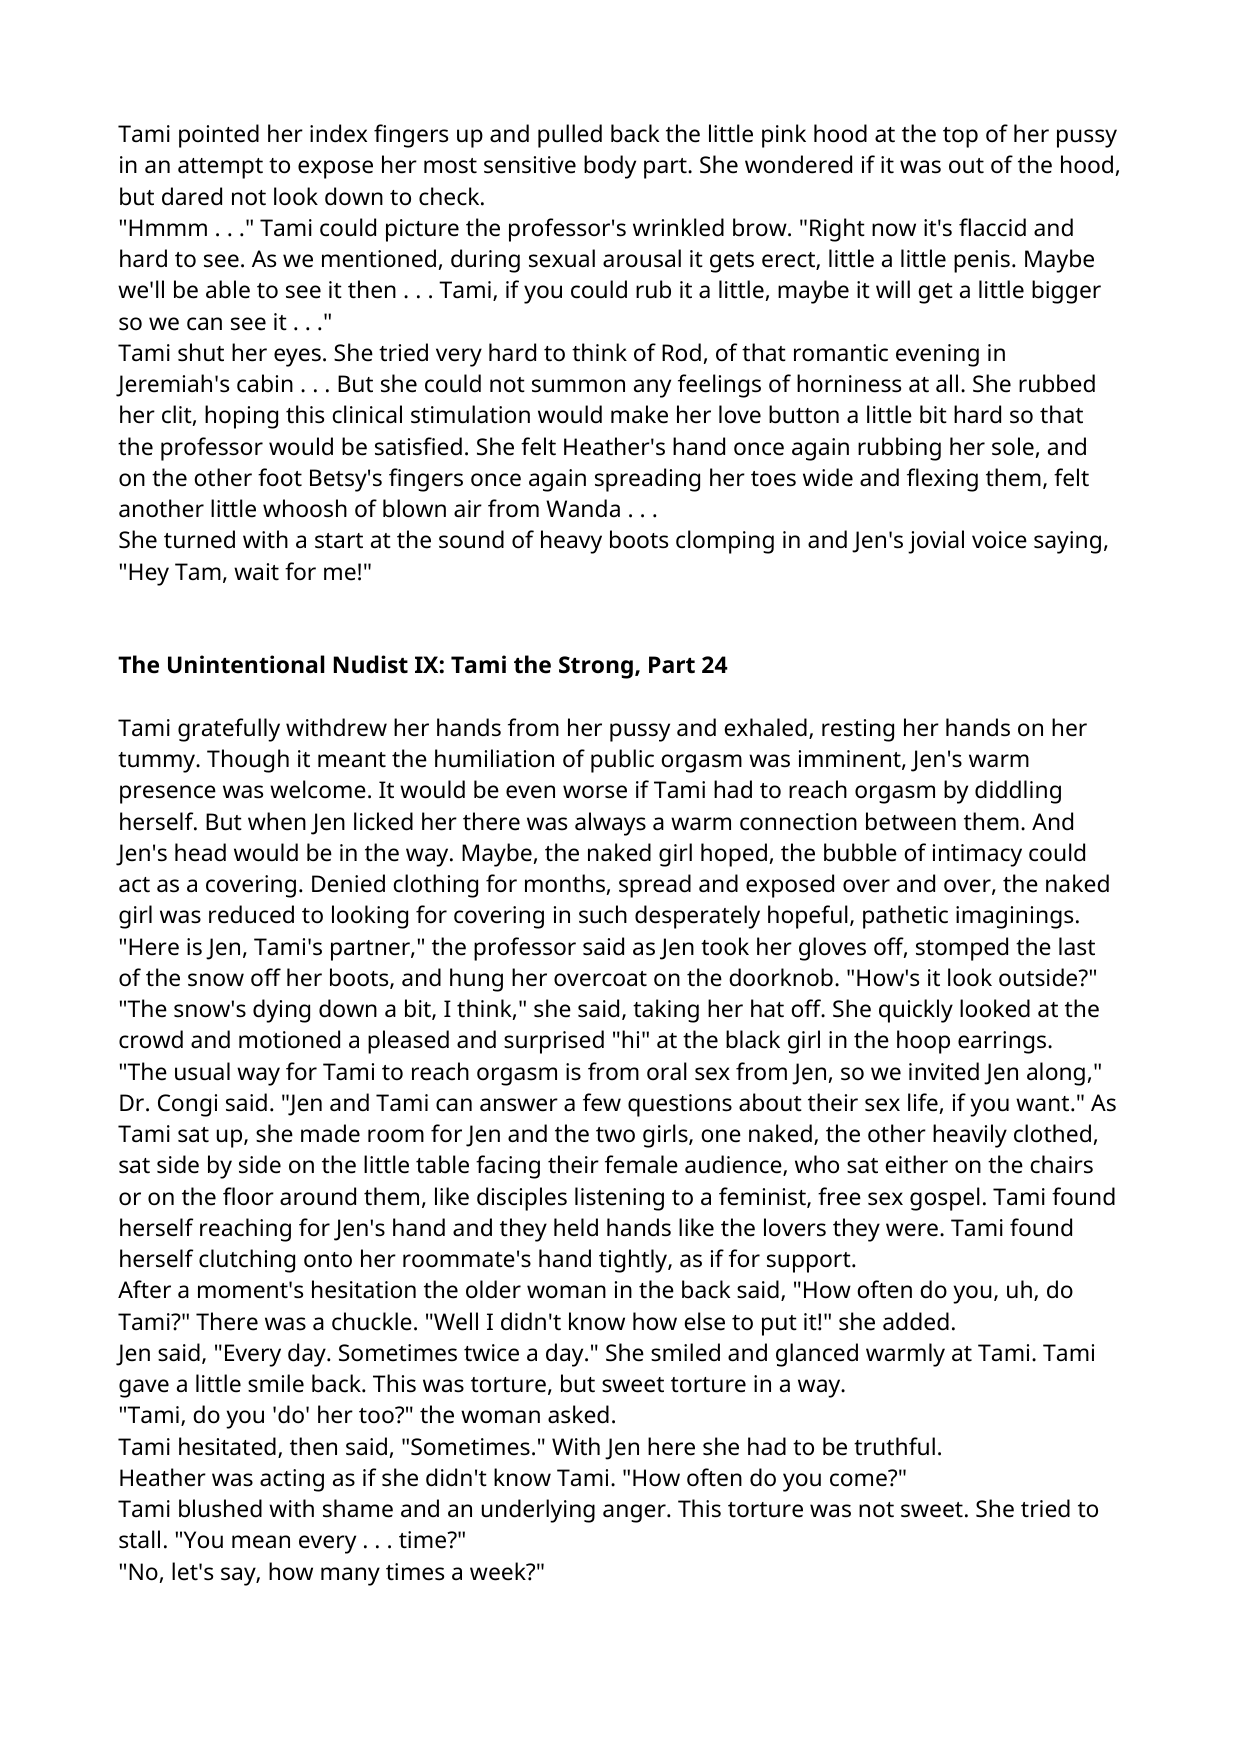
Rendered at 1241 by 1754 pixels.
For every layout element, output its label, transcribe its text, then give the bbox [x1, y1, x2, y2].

text Tami blushed with shame and an underlying anger. This torture was not sweet. She tried to stall. "You mean every . . . time?" [118, 1493, 1122, 1556]
text Tami hesitated, then said, "Sometimes." With Jen here she had to be truthful. [118, 1431, 1122, 1462]
text Tami pointed her index fingers up and pulled back the little pink hood at the top of her pussy in an attempt to expose her most sensitive body part. She wondered if it was out of the hood, but dared not look down to check. [118, 118, 1122, 212]
text "The snow's dying down a bit, I think," she said, taking her hat off. She quickly looked at the crowd and motioned a pleased and surprised "hi" at the black girl in the hoop earrings. [118, 993, 1122, 1056]
text The Unintentional Nudist IX: Tami the Strong, Part 24 [118, 649, 1122, 681]
text Jen said, "Every day. Sometimes twice a day." She smiled and glanced warmly at Tami. Tami gave a little smile back. This was torture, but sweet torture in a way. [118, 1337, 1122, 1399]
text Tami gratefully withdrew her hands from her pussy and exhaled, resting her hands on her tummy. Though it meant the humiliation of public orgasm was imminent, Jen's warm presence was welcome. It would be even worse if Tami had to reach orgasm by diddling herself. But when Jen licked her there was always a warm connection between them. And Jen's head would be in the way. Maybe, the naked girl hoped, the bubble of intimacy could act as a covering. Denied clothing for months, spread and exposed over and over, the naked girl was reduced to looking for covering in such desperately hopeful, pathetic imaginings. [118, 712, 1122, 931]
text She turned with a start at the sound of heavy boots clomping in and Jen's jovial voice saying, "Hey Tam, wait for me!" [118, 524, 1122, 587]
text "Tami, do you 'do' her too?" the woman asked. [118, 1399, 1122, 1431]
text "No, let's say, how many times a week?" [118, 1556, 1122, 1587]
text "The usual way for Tami to reach orgasm is from oral sex from Jen, so we invited Jen along," Dr. Congi said. "Jen and Tami can answer a few questions about their sex life, if you want." As Tami sat up, she made room for Jen and the two girls, one naked, the other heavily clothed, sat side by side on the little table facing their female audience, who sat either on the chairs or on the floor around them, like disciples listening to a feminist, free sex gospel. Tami found herself reaching for Jen's hand and they held hands like the lovers they were. Tami found herself clutching onto her roommate's hand tightly, as if for support. [118, 1056, 1122, 1274]
text After a moment's hesitation the older woman in the back said, "How often do you, uh, do Tami?" There was a chuckle. "Well I didn't know how else to put it!" she added. [118, 1274, 1122, 1337]
text Heather was acting as if she didn't know Tami. "How often do you come?" [118, 1462, 1122, 1493]
text "Hmmm . . ." Tami could picture the professor's wrinkled brow. "Right now it's flaccid and hard to see. As we mentioned, during sexual arousal it gets erect, little a little penis. Maybe we'll be able to see it then . . . Tami, if you could rub it a little, maybe it will get a little bigger so we can see it . . ." [118, 212, 1122, 337]
text Tami shut her eyes. She tried very hard to think of Rod, of that romantic evening in Jeremiah's cabin . . . But she could not summon any feelings of horniness at all. She rubbed her clit, hoping this clinical stimulation would make her love button a little bit hard so that the professor would be satisfied. She felt Heather's hand once again rubbing her sole, and on the other foot Betsy's fingers once again spreading her toes wide and flexing them, felt another little whoosh of blown air from Wanda . . . [118, 337, 1122, 524]
text "Here is Jen, Tami's partner," the professor said as Jen took her gloves off, stomped the last of the snow off her boots, and hung her overcoat on the doorknob. "How's it look outside?" [118, 931, 1122, 993]
